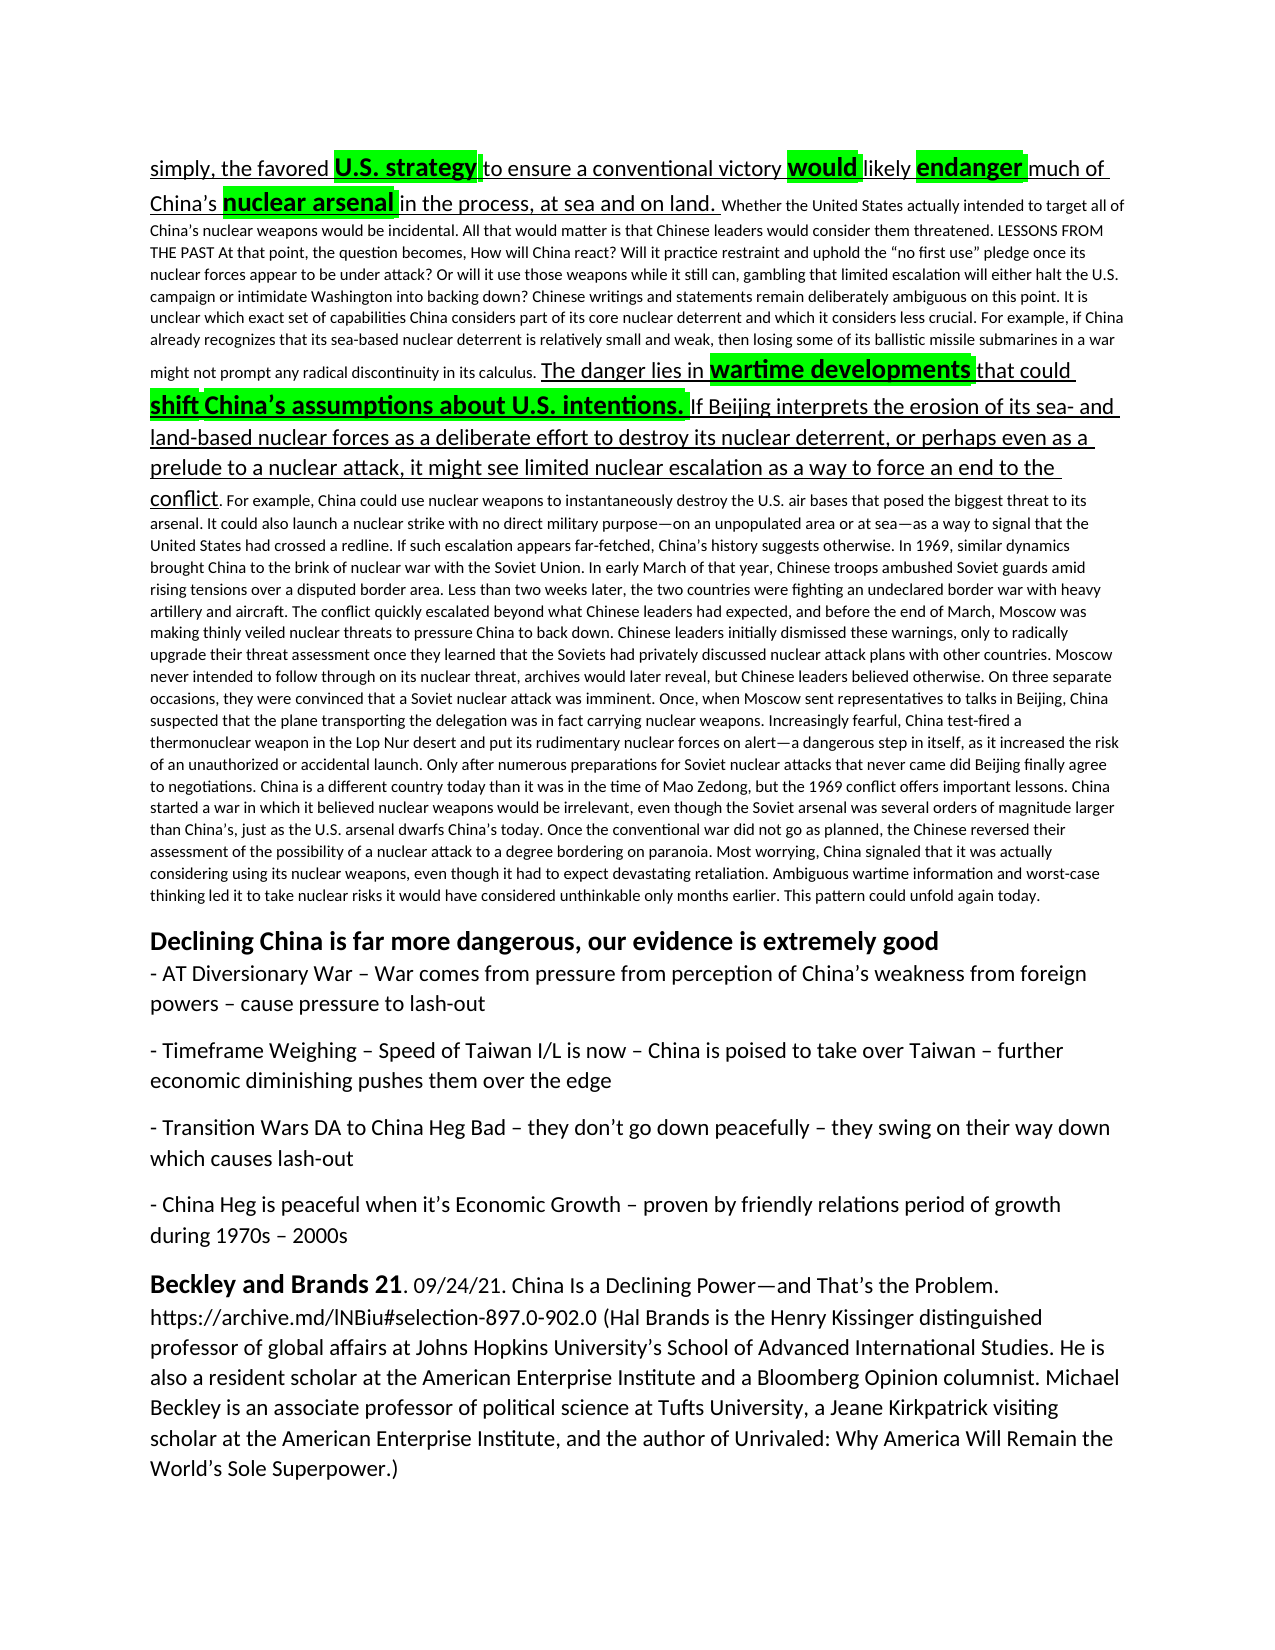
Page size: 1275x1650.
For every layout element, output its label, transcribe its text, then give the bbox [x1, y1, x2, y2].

text - Timeframe Weighing – Speed of Taiwan I/L is now – China is poised to take over Taiwan – further economic diminishing pushes them over the edge [150, 1036, 1125, 1095]
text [150, 150, 1125, 906]
text Beckley and Brands 21. 09/24/21. China Is a Declining Power—and That’s the Problem. https://archive.md/lNBiu#selection-897.0-902.0 (Hal Brands is the Henry Kissinger distinguished professor of global affairs at Johns Hopkins University’s School of Advanced International Studies. He is also a resident scholar at the American Enterprise Institute and a Bloomberg Opinion columnist. Michael Beckley is an associate professor of political science at Tufts University, a Jeane Kirkpatrick visiting scholar at the American Enterprise Institute, and the author of Unrivaled: Why America Will Remain the World’s Sole Superpower.) [150, 1268, 1125, 1482]
text - Transition Wars DA to China Heg Bad – they don’t go down peacefully – they swing on their way down which causes lash-out [150, 1113, 1125, 1172]
subtitle Declining China is far more dangerous, our evidence is extremely good [150, 924, 1125, 957]
text - China Heg is peaceful when it’s Economic Growth – proven by friendly relations period of growth during 1970s – 2000s [150, 1191, 1125, 1249]
text - AT Diversionary War – War comes from pressure from perception of China’s weakness from foreign powers – cause pressure to lash-out [150, 959, 1125, 1018]
